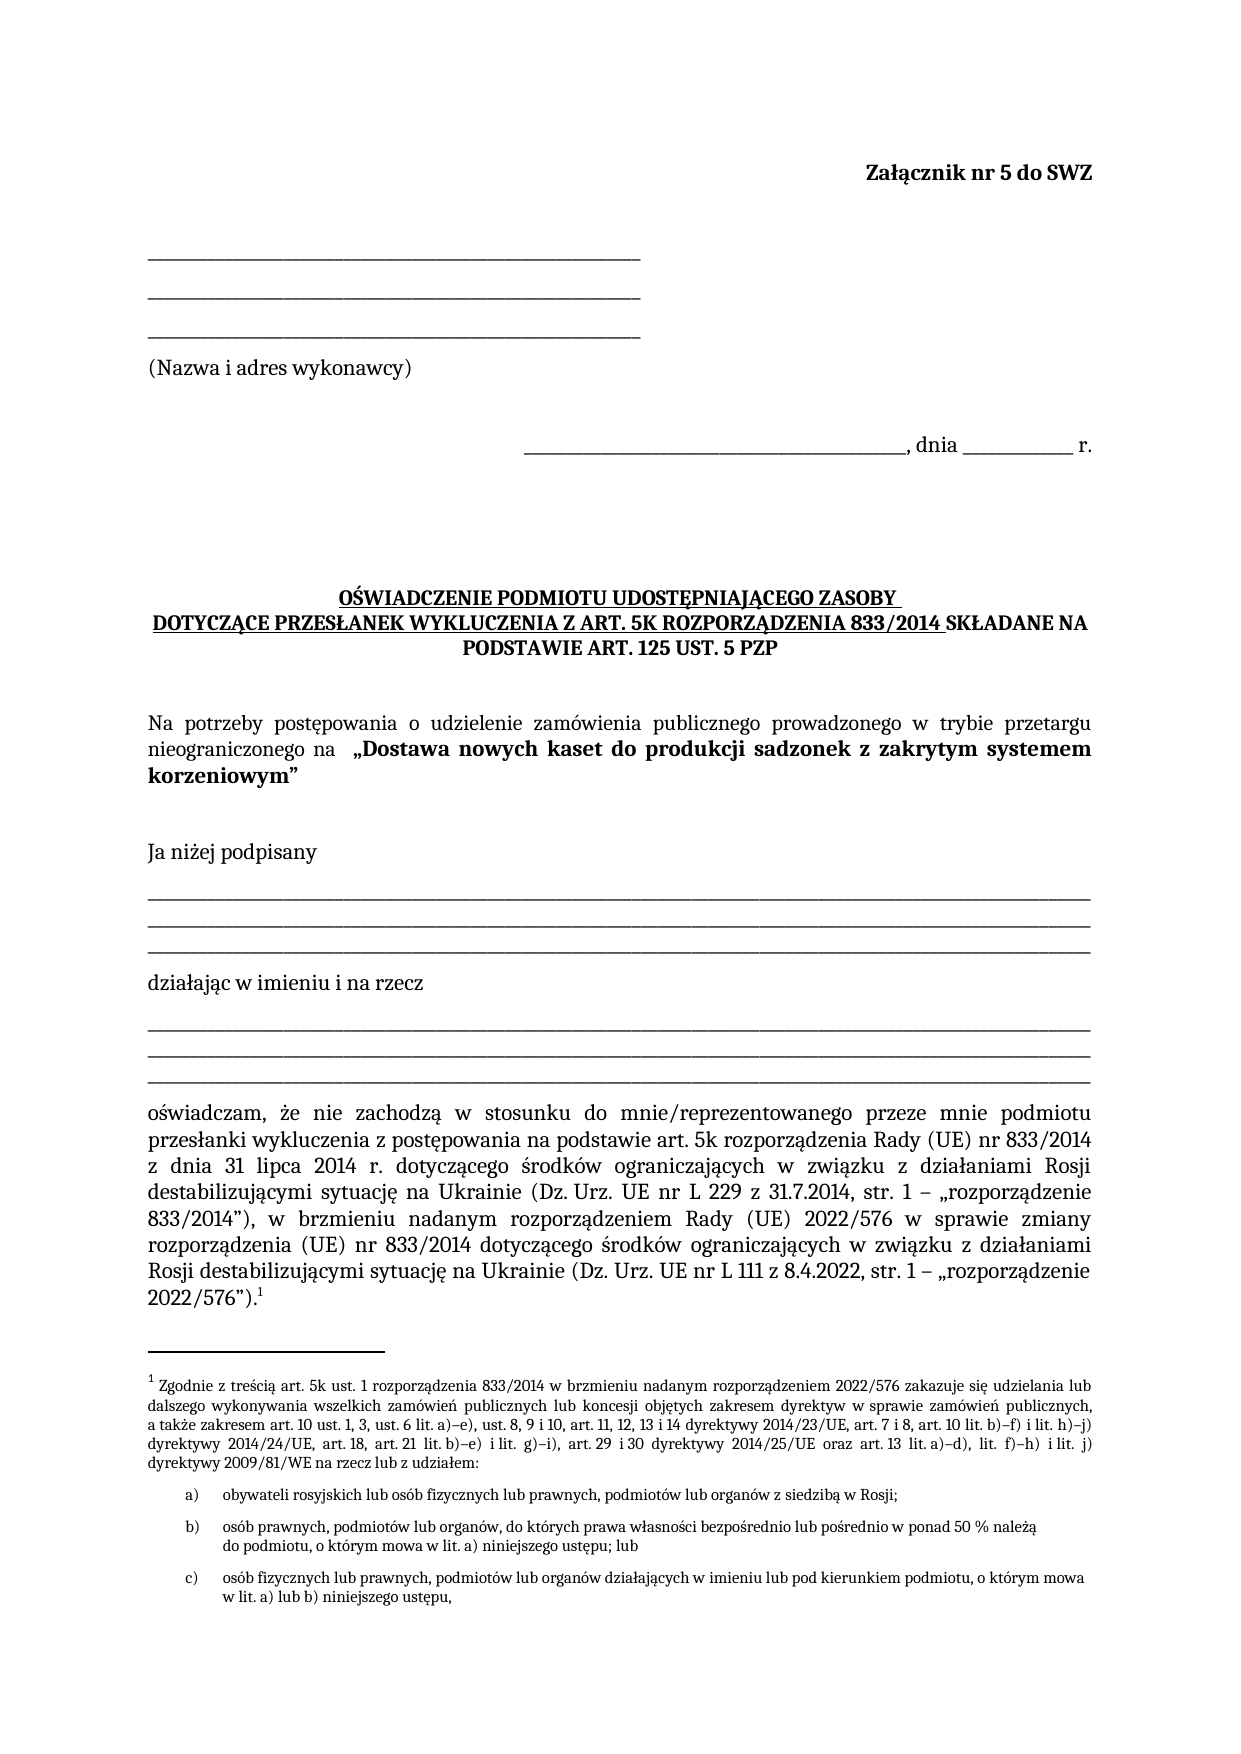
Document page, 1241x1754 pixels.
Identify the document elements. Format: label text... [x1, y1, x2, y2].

text działając w imieniu i na rzecz [148, 969, 1093, 996]
text _____________________________________________________________________________________________________________________________________________________________________________________________________________________________________________________________________________________________________________________________________________ [148, 1008, 1093, 1087]
text (Nazwa i adres wykonawcy) [148, 354, 1093, 381]
text __________________________________________________________ [148, 238, 1093, 264]
text oświadczam, że nie zachodzą w stosunku do mnie/reprezentowanego przeze mnie podmiotu przesłanki wykluczenia z postępowania na podstawie art. 5k rozporządzenia Rady (UE) nr 833/2014 z dnia 31 lipca 2014 r. dotyczącego środków ograniczających w związku z działaniami Rosji destabilizującymi sytuację na Ukrainie (Dz. Urz. UE nr L 229 z 31.7.2014, str. 1 – „rozporządzenie 833/2014”), w brzmieniu nadanym rozporządzeniem Rady (UE) 2022/576 w sprawie zmiany rozporządzenia (UE) nr 833/2014 dotyczącego środków ograniczających w związku z działaniami Rosji destabilizującymi sytuację na Ukrainie (Dz. Urz. UE nr L 111 z 8.4.2022, str. 1 – „rozporządzenie 2022/576”). [148, 1100, 1093, 1311]
text OŚWIADCZENIE PODMIOTU UDOSTĘPNIAJĄCEGO ZASOBY DOTYCZĄCE PRZESŁANEK WYKLUCZENIA Z ART. 5K ROZPORZĄDZENIA 833/2014 SKŁADANE NA PODSTAWIE ART. 125 UST. 5 PZP [148, 585, 1093, 661]
text __________________________________________________________ [148, 316, 1093, 342]
text Na potrzeby postępowania o udzielenie zamówienia publicznego prowadzonego w trybie przetargu nieograniczonego na „Dostawa nowych kaset do produkcji sadzonek z zakrytym systemem korzeniowym” [148, 711, 1093, 789]
text __________________________________________________________ [148, 277, 1093, 303]
text _____________________________________________________________________________________________________________________________________________________________________________________________________________________________________________________________________________________________________________________________________________ [148, 878, 1093, 957]
text _____________________________________________, dnia _____________ r. [148, 432, 1093, 458]
text Załącznik nr 5 do SWZ [148, 160, 1093, 186]
text Ja niżej podpisany [148, 839, 1093, 866]
